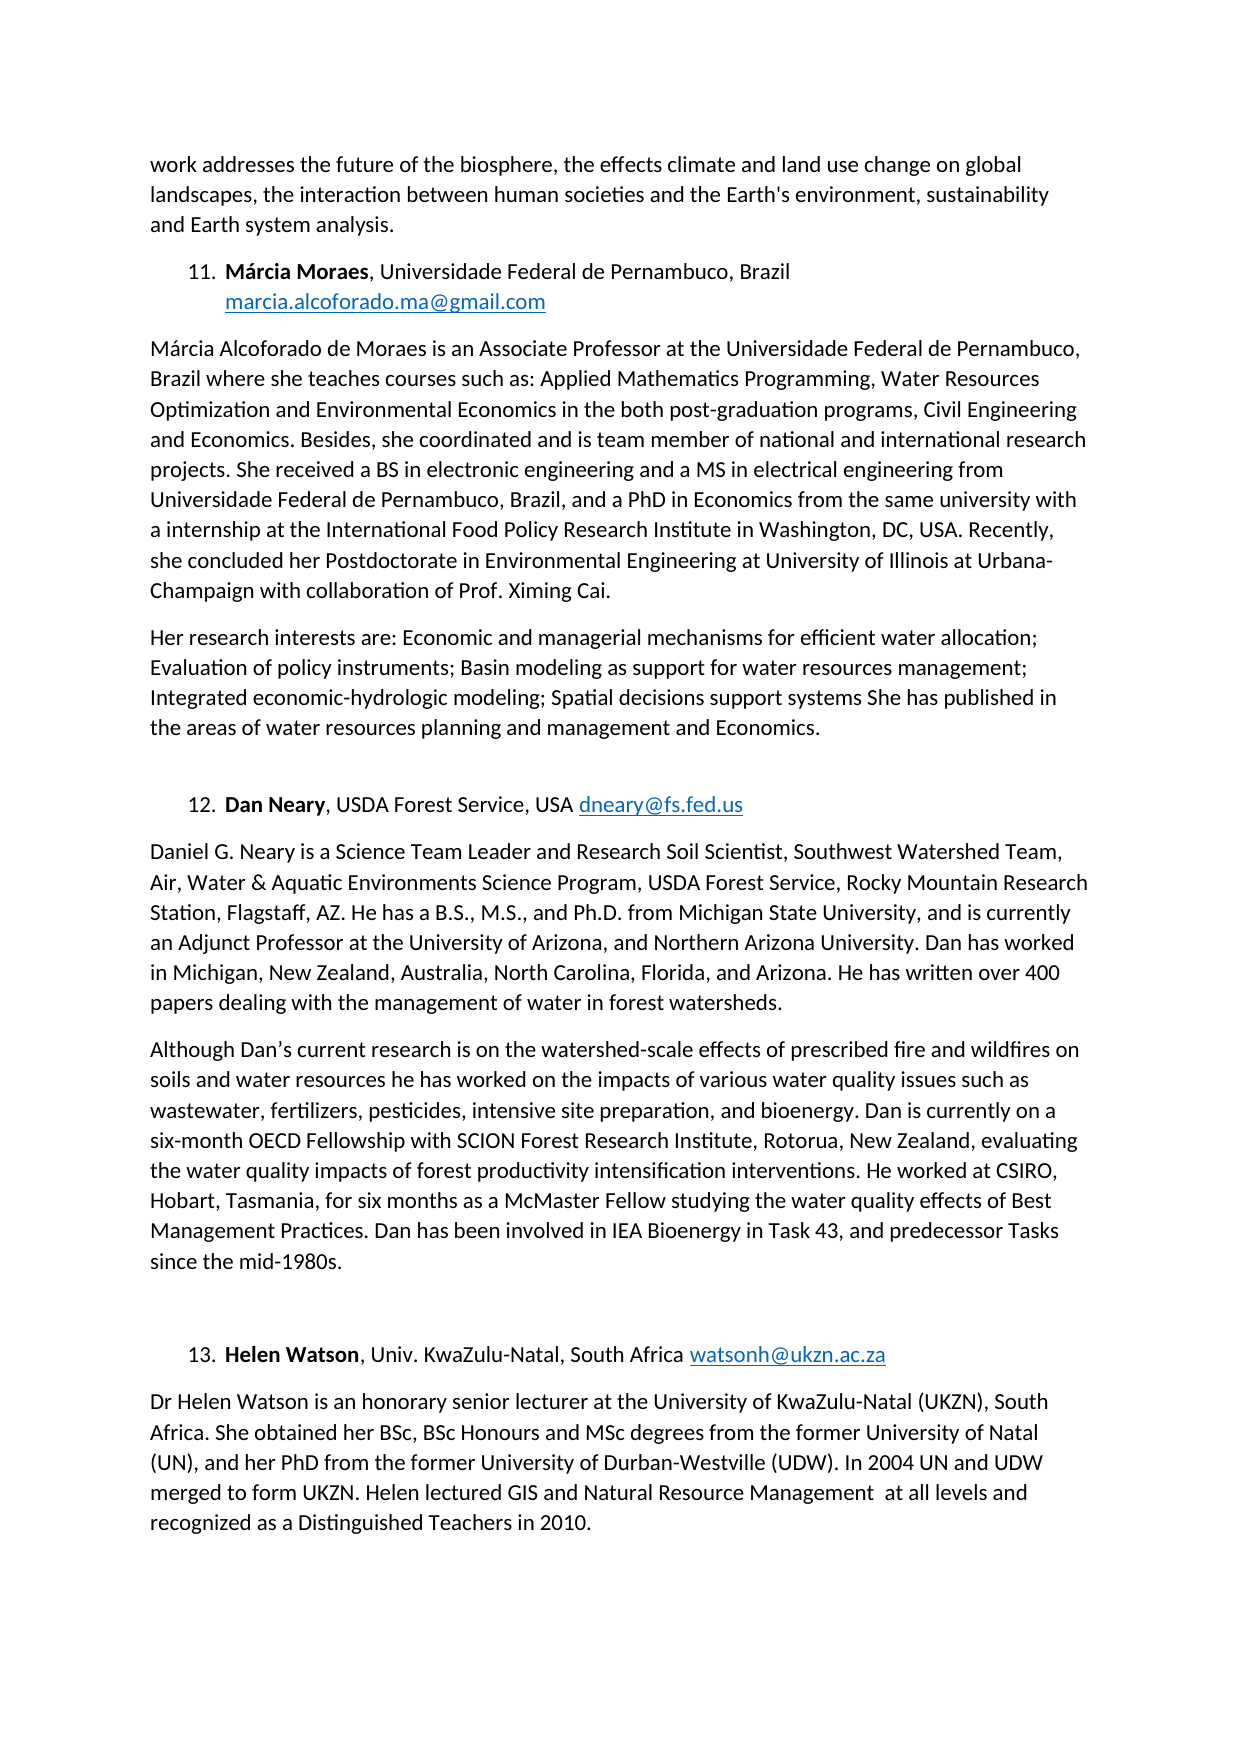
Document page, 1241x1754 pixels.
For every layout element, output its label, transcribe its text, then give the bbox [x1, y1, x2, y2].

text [150, 150, 1090, 238]
text Márcia Alcoforado de Moraes is an Associate Professor at the Universidade Federal de Pernambuco, Brazil where she teaches courses such as: Applied Mathematics Programming, Water Resources Optimization and Environmental Economics in the both post-graduation programs, Civil Engineering and Economics. Besides, she coordinated and is team member of national and international research projects. She received a BS in electronic engineering and a MS in electrical engineering from Universidade Federal de Pernambuco, Brazil, and a PhD in Economics from the same university with a internship at the International Food Policy Research Institute in Washington, DC, USA. Recently, she concluded her Postdoctorate in Environmental Engineering at University of Illinois at Urbana-Champaign with collaboration of Prof. Ximing Cai. [150, 334, 1090, 604]
list Márcia Moraes, Universidade Federal de Pernambuco, Brazil marcia.alcoforado.ma@gmail.com [187, 257, 1090, 316]
list Helen Watson, Univ. KwaZulu-Natal, South Africa watsonh@ukzn.ac.za [187, 1341, 1090, 1369]
text Although Dan’s current research is on the watershed-scale effects of prescribed fire and wildfires on soils and water resources he has worked on the impacts of various water quality issues such as wastewater, fertilizers, pesticides, intensive site preparation, and bioenergy. Dan is currently on a six-month OECD Fellowship with SCION Forest Research Institute, Rotorua, New Zealand, evaluating the water quality impacts of forest productivity intensification interventions. He worked at CSIRO, Hobart, Tasmania, for six months as a McMaster Fellow studying the water quality effects of Best Management Practices. Dan has been involved in IEA Bioenergy in Task 43, and predecessor Tasks since the mid-1980s. [150, 1035, 1090, 1275]
list Dan Neary, USDA Forest Service, USA dneary@fs.fed.us [187, 791, 1090, 819]
text Her research interests are: Economic and managerial mechanisms for efficient water allocation; Evaluation of policy instruments; Basin modeling as support for water resources management; Integrated economic-hydrologic modeling; Spatial decisions support systems She has published in the areas of water resources planning and management and Economics. [150, 623, 1090, 742]
text Daniel G. Neary is a Science Team Leader and Research Soil Scientist, Southwest Watershed Team, Air, Water & Aquatic Environments Science Program, USDA Forest Service, Rocky Mountain Research Station, Flagstaff, AZ. He has a B.S., M.S., and Ph.D. from Michigan State University, and is currently an Adjunct Professor at the University of Arizona, and Northern Arizona University. Dan has worked in Michigan, New Zealand, Australia, North Carolina, Florida, and Arizona. He has written over 400 papers dealing with the management of water in forest watersheds. [150, 837, 1090, 1017]
text Dr Helen Watson is an honorary senior lecturer at the University of KwaZulu-Natal (UKZN), South Africa. She obtained her BSc, BSc Honours and MSc degrees from the former University of Natal (UN), and her PhD from the former University of Durban-Westville (UDW). In 2004 UN and UDW merged to form UKZN. Helen lectured GIS and Natural Resource Management at all levels and recognized as a Distinguished Teachers in 2010. [150, 1387, 1090, 1536]
